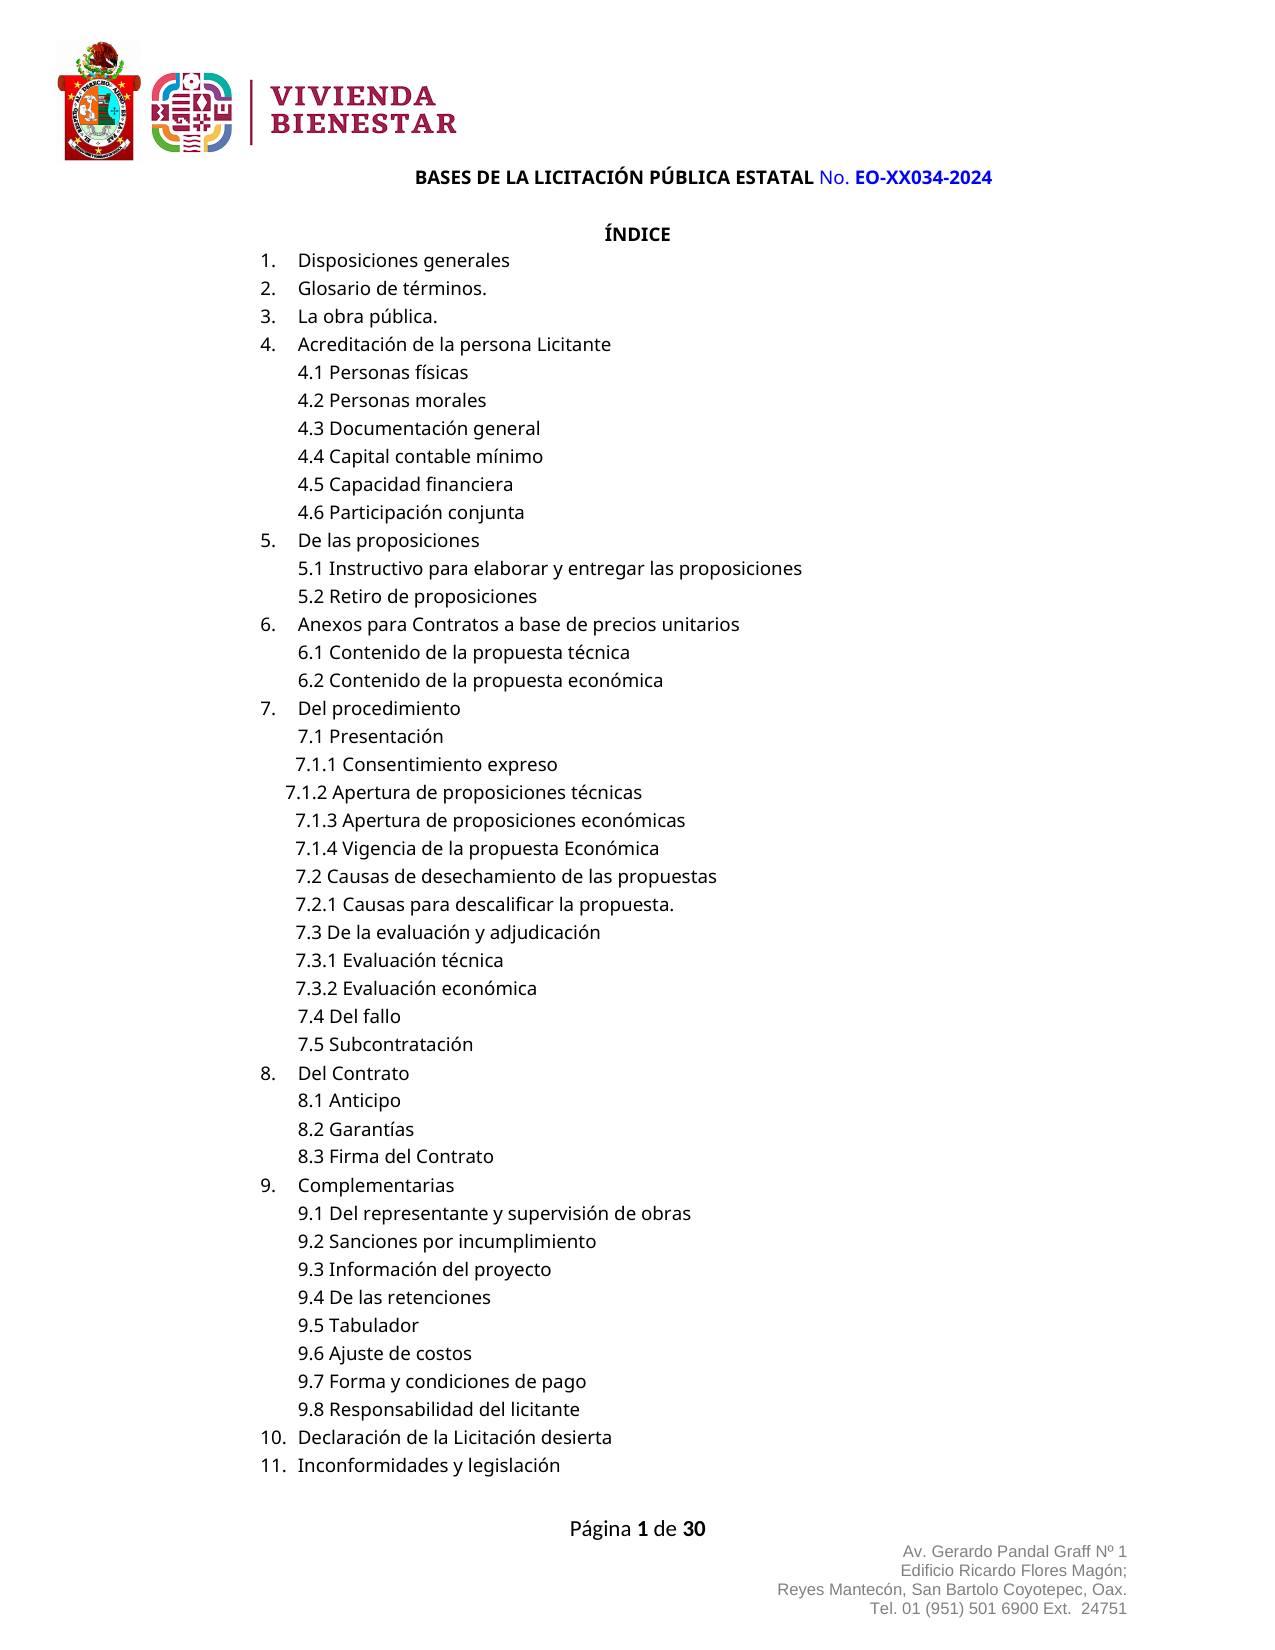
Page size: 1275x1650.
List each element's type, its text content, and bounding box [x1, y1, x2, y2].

text 7.3.2 Evaluación económica [295, 976, 1238, 1001]
text 9.2 Sanciones por incumplimiento [298, 1228, 1127, 1253]
text 6.1 Contenido de la propuesta técnica [298, 639, 1127, 665]
list La obra pública. [260, 303, 1127, 329]
text 4.2 Personas morales [298, 387, 1127, 413]
text 7.1.1 Consentimiento expreso [251, 752, 1127, 777]
list Anexos para Contratos a base de precios unitarios [260, 611, 1127, 637]
text 6.2 Contenido de la propuesta económica [298, 667, 1127, 693]
text 9.4 De las retenciones [298, 1284, 1127, 1309]
text 4.1 Personas físicas [298, 359, 1127, 385]
text 8.1 Anticipo [298, 1088, 1127, 1113]
text 9.5 Tabulador [298, 1312, 1127, 1337]
text 5.2 Retiro de proposiciones [298, 583, 1127, 609]
text 7.4 Del fallo [298, 1004, 1127, 1029]
text 4.6 Participación conjunta [298, 499, 1127, 525]
text 9.8 Responsabilidad del licitante [298, 1396, 1127, 1422]
list Del Contrato [260, 1060, 1127, 1085]
text 7.1.3 Apertura de proposiciones económicas [251, 808, 1127, 833]
text 7.2.1 Causas para descalificar la propuesta. [295, 892, 1238, 917]
text 9.6 Ajuste de costos [298, 1340, 1127, 1366]
text 4.3 Documentación general [298, 415, 1127, 441]
picture [147, 64, 473, 161]
text 8.2 Garantías [298, 1116, 1127, 1141]
list Disposiciones generales [260, 247, 1127, 273]
text 8.3 Firma del Contrato [298, 1144, 1127, 1169]
text 7.1.4 Vigencia de la propuesta Económica [251, 836, 1127, 861]
list Acreditación de la persona Licitante [260, 331, 1127, 357]
text 7.2 Causas de desechamiento de las propuestas [295, 864, 1127, 889]
list Complementarias [260, 1172, 1127, 1197]
text 7.3.1 Evaluación técnica [295, 948, 1238, 973]
text 4.4 Capital contable mínimo [298, 443, 1127, 469]
text 9.7 Forma y condiciones de pago [298, 1368, 1127, 1393]
text 7.1 Presentación [298, 723, 1127, 749]
text 7.3 De la evaluación y adjudicación [295, 920, 1238, 945]
text ÍNDICE [148, 221, 1127, 247]
list Del procedimiento [260, 696, 1127, 721]
list Inconformidades y legislación [260, 1452, 1127, 1478]
list Glosario de términos. [260, 275, 1127, 301]
text 7.1.2 Apertura de proposiciones técnicas [251, 779, 1127, 805]
text 9.1 Del representante y supervisión de obras [298, 1200, 1127, 1225]
text 5.1 Instructivo para elaborar y entregar las proposiciones [298, 555, 1127, 581]
text 4.5 Capacidad financiera [298, 471, 1127, 497]
list De las proposiciones [260, 527, 1127, 553]
picture [55, 41, 143, 163]
list Declaración de la Licitación desierta [260, 1424, 1127, 1449]
text 7.5 Subcontratación [298, 1032, 1127, 1057]
text 9.3 Información del proyecto [298, 1256, 1127, 1281]
